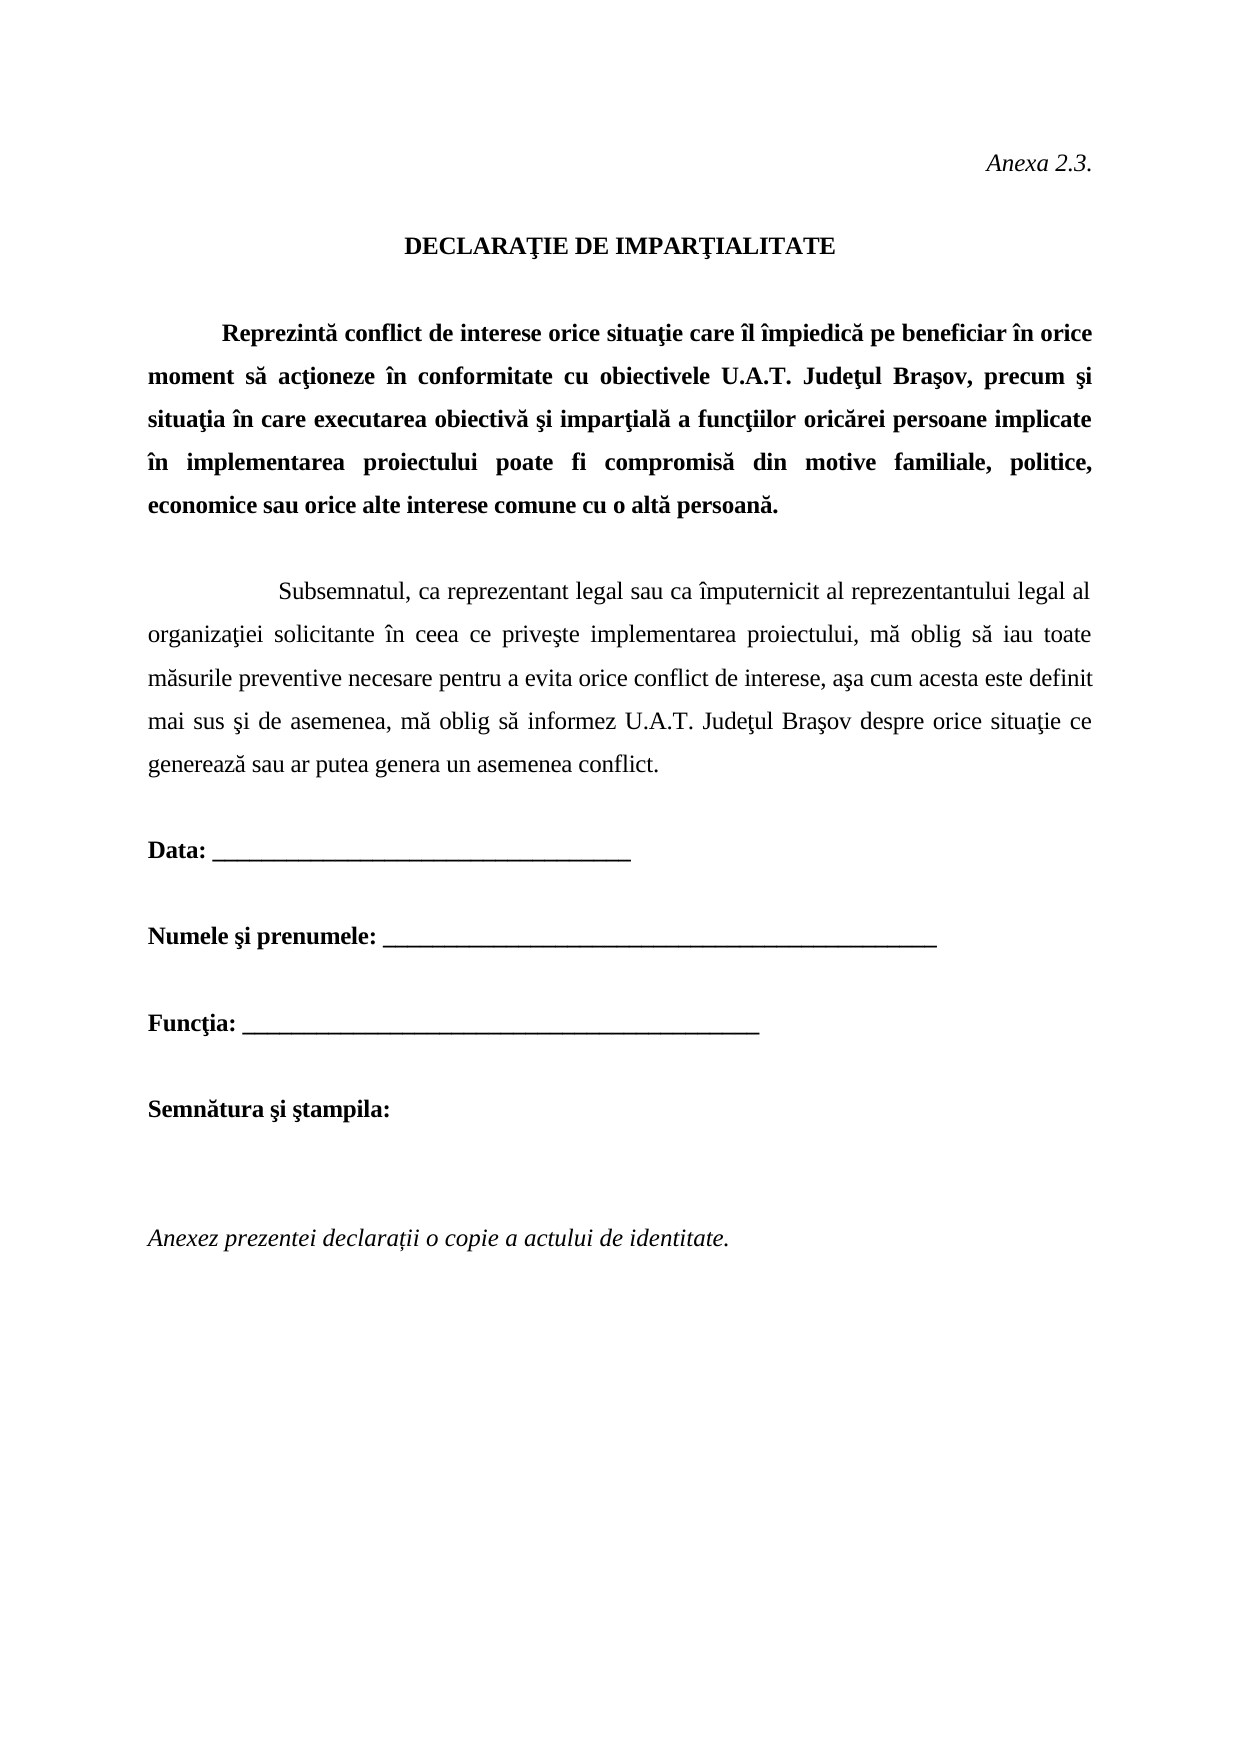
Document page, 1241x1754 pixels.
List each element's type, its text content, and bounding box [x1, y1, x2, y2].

text Anexa 2.3. [148, 148, 1093, 176]
text Anexez prezentei declarații o copie a actului de identitate. [148, 1223, 1093, 1252]
text Data: __________________________________ [148, 835, 1093, 864]
text Numele şi prenumele: _____________________________________________ [148, 921, 1093, 950]
text Subsemnatul, ca reprezentant legal sau ca împuternicit al reprezentantului legal al organizaţiei solicitante în ceea ce priveşte implementarea proiectului, mă oblig să iau toate măsurile preventive necesare pentru a evita orice conflict de interese, aşa cum acesta este definit mai sus şi de asemenea, mă oblig să informez U.A.T. Judeţul Braşov despre orice situaţie ce generează sau ar putea genera un asemenea conflict. [148, 576, 1093, 778]
text DECLARAŢIE DE IMPARŢIALITATE [148, 231, 1093, 260]
text Reprezintă conflict de interese orice situaţie care îl împiedică pe beneficiar în orice moment să acţioneze în conformitate cu obiectivele U.A.T. Judeţul Braşov, precum şi situaţia în care executarea obiectivă şi imparţială a funcţiilor oricărei persoane implicate în implementarea proiectului poate fi compromisă din motive familiale, politice, economice sau orice alte interese comune cu o altă persoană. [148, 318, 1093, 519]
text Funcţia: __________________________________________ [148, 1008, 1093, 1036]
text Semnătura şi ştampila: [148, 1094, 1093, 1123]
